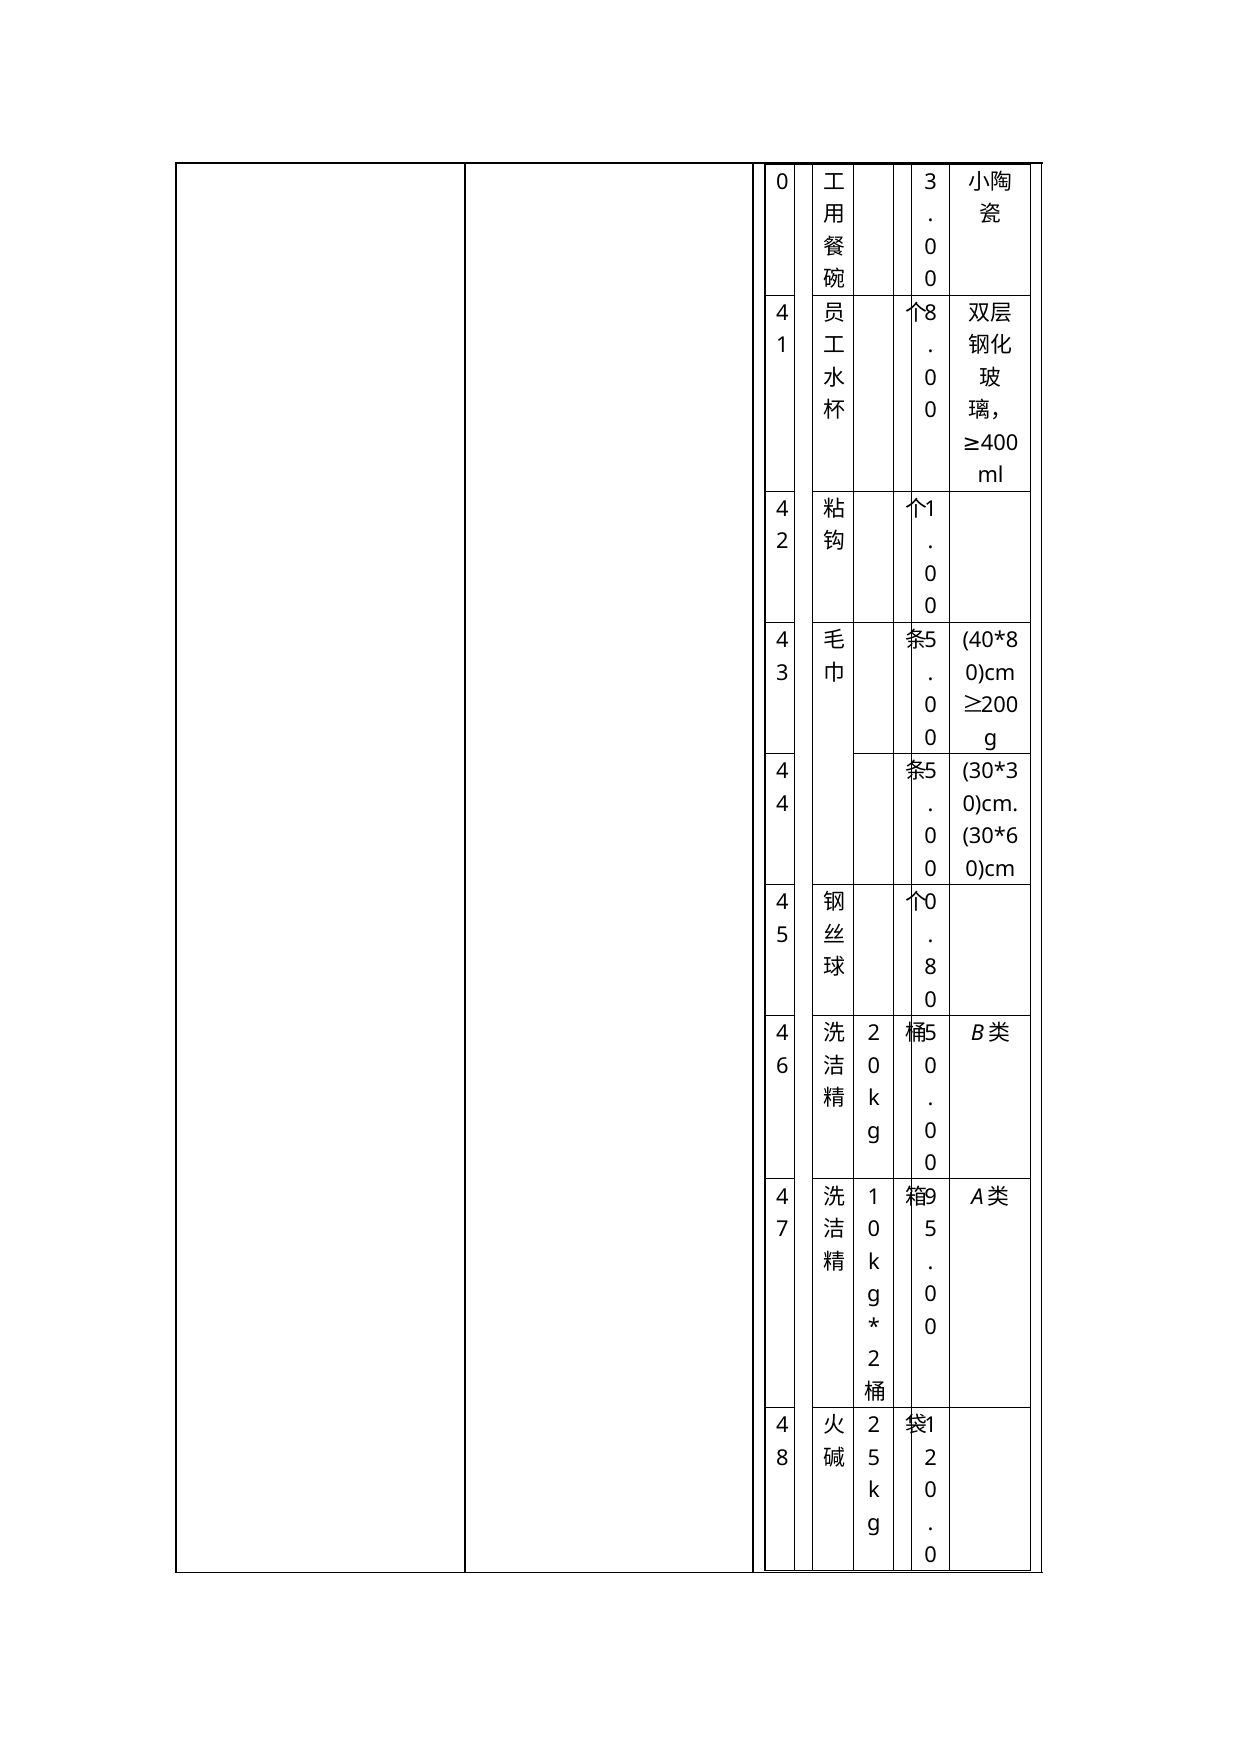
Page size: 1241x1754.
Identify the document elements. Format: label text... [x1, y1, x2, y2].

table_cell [754, 164, 764, 1571]
table_cell [466, 164, 752, 1571]
table_cell 1 [177, 164, 464, 1571]
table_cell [795, 165, 812, 1570]
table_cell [1031, 164, 1041, 1571]
